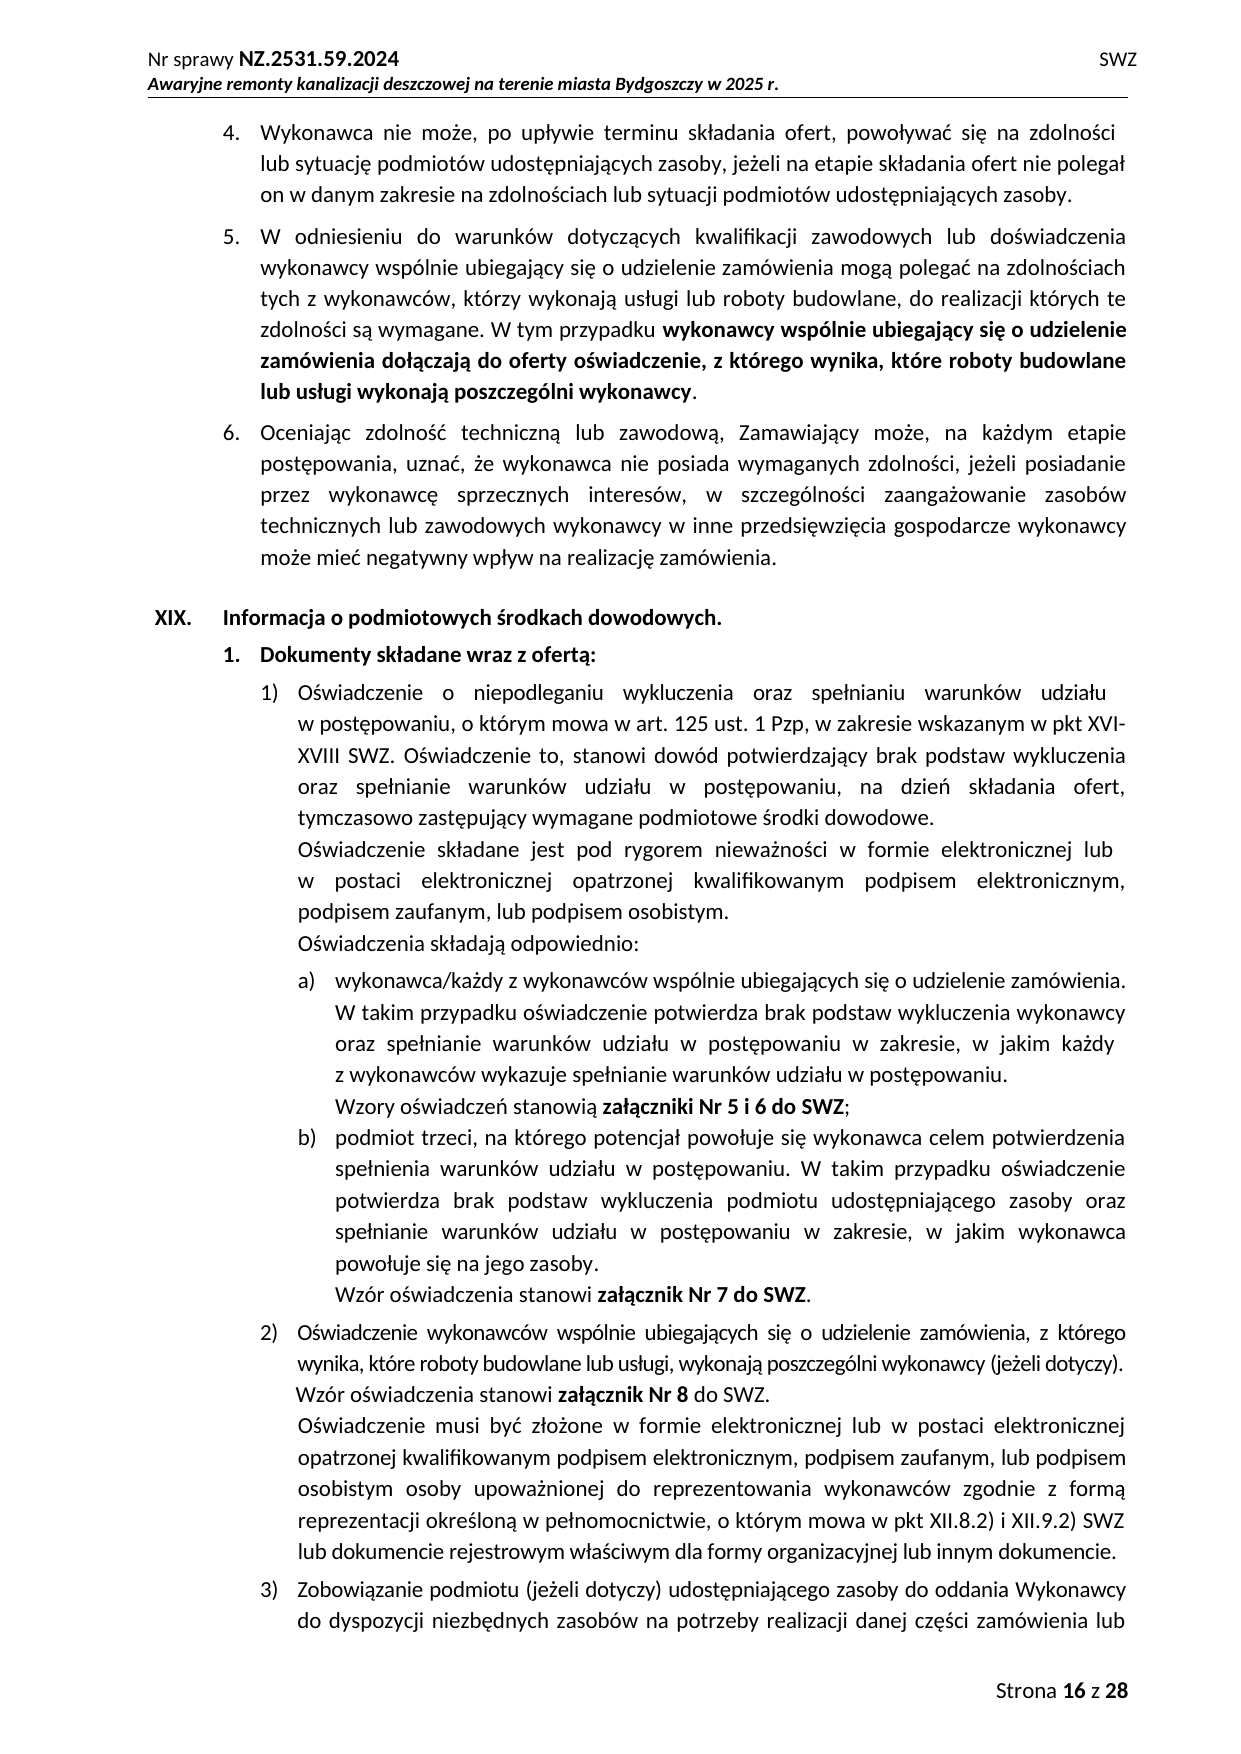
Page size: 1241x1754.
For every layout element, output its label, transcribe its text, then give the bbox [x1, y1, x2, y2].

text Oświadczenia składają odpowiednio: [298, 929, 1127, 957]
list Informacja o podmiotowych środkach dowodowych. [192, 603, 1127, 631]
text Wzór oświadczenia stanowi załącznik Nr 8 do SWZ. [295, 1380, 1127, 1408]
list Oceniając zdolność techniczną lub zawodową, Zamawiający może, na każdym etapie postępowania, uznać, że wykonawca nie posiada wymaganych zdolności, jeżeli posiadanie przez wykonawcę sprzecznych interesów, w szczególności zaangażowanie zasobów technicznych lub zawodowych wykonawcy w inne przedsięwzięcia gospodarcze wykonawcy może mieć negatywny wpływ na realizację zamówienia. [223, 418, 1127, 571]
list W odniesieniu do warunków dotyczących kwalifikacji zawodowych lub doświadczenia wykonawcy wspólnie ubiegający się o udzielenie zamówienia mogą polegać na zdolnościach tych z wykonawców, którzy wykonają usługi lub roboty budowlane, do realizacji których te zdolności są wymagane. W tym przypadku wykonawcy wspólnie ubiegający się o udzielenie zamówienia dołączają do oferty oświadczenie, z którego wynika, które roboty budowlane lub usługi wykonają poszczególni wykonawcy. [223, 222, 1127, 405]
list Wykonawca nie może, po upływie terminu składania ofert, powoływać się na zdolności lub sytuację podmiotów udostępniających zasoby, jeżeli na etapie składania ofert nie polegał on w danym zakresie na zdolnościach lub sytuacji podmiotów udostępniających zasoby. [223, 118, 1127, 208]
list Dokumenty składane wraz z ofertą: [223, 640, 1127, 668]
text Oświadczenie składane jest pod rygorem nieważności w formie elektronicznej lub w postaci elektronicznej opatrzonej kwalifikowanym podpisem elektronicznym, podpisem zaufanym, lub podpisem osobistym. [298, 835, 1127, 926]
text Oświadczenie musi być złożone w formie elektronicznej lub w postaci elektronicznej opatrzonej kwalifikowanym podpisem elektronicznym, podpisem zaufanym, lub podpisem osobistym osoby upoważnionej do reprezentowania wykonawców zgodnie z formą reprezentacji określoną w pełnomocnictwie, o którym mowa w pkt XII.8.2) i XII.9.2) SWZ lub dokumencie rejestrowym właściwym dla formy organizacyjnej lub innym dokumencie. [298, 1412, 1127, 1565]
list Oświadczenie wykonawców wspólnie ubiegających się o udzielenie zamówienia, z którego wynika, które roboty budowlane lub usługi, wykonają poszczególni wykonawcy (jeżeli dotyczy). [260, 1318, 1127, 1377]
list Oświadczenie o niepodleganiu wykluczenia oraz spełnianiu warunków udziału w postępowaniu, o którym mowa w art. 125 ust. 1 Pzp, w zakresie wskazanym w pkt XVI-XVIII SWZ. Oświadczenie to, stanowi dowód potwierdzający brak podstaw wykluczenia oraz spełnianie warunków udziału w postępowaniu, na dzień składania ofert, tymczasowo zastępujący wymagane podmiotowe środki dowodowe. [260, 678, 1127, 831]
list wykonawca/każdy z wykonawców wspólnie ubiegających się o udzielenie zamówienia. W takim przypadku oświadczenie potwierdza brak podstaw wykluczenia wykonawcy oraz spełnianie warunków udziału w postępowaniu w zakresie, w jakim każdy z wykonawców wykazuje spełnianie warunków udziału w postępowaniu. Wzory oświadczeń stanowią załączniki Nr 5 i 6 do SWZ; [298, 966, 1127, 1120]
list podmiot trzeci, na którego potencjał powołuje się wykonawca celem potwierdzenia spełnienia warunków udziału w postępowaniu. W takim przypadku oświadczenie potwierdza brak podstaw wykluczenia podmiotu udostępniającego zasoby oraz spełnianie warunków udziału w postępowaniu w zakresie, w jakim wykonawca powołuje się na jego zasoby. Wzór oświadczenia stanowi załącznik Nr 7 do SWZ. [298, 1123, 1127, 1308]
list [260, 1575, 1127, 1634]
